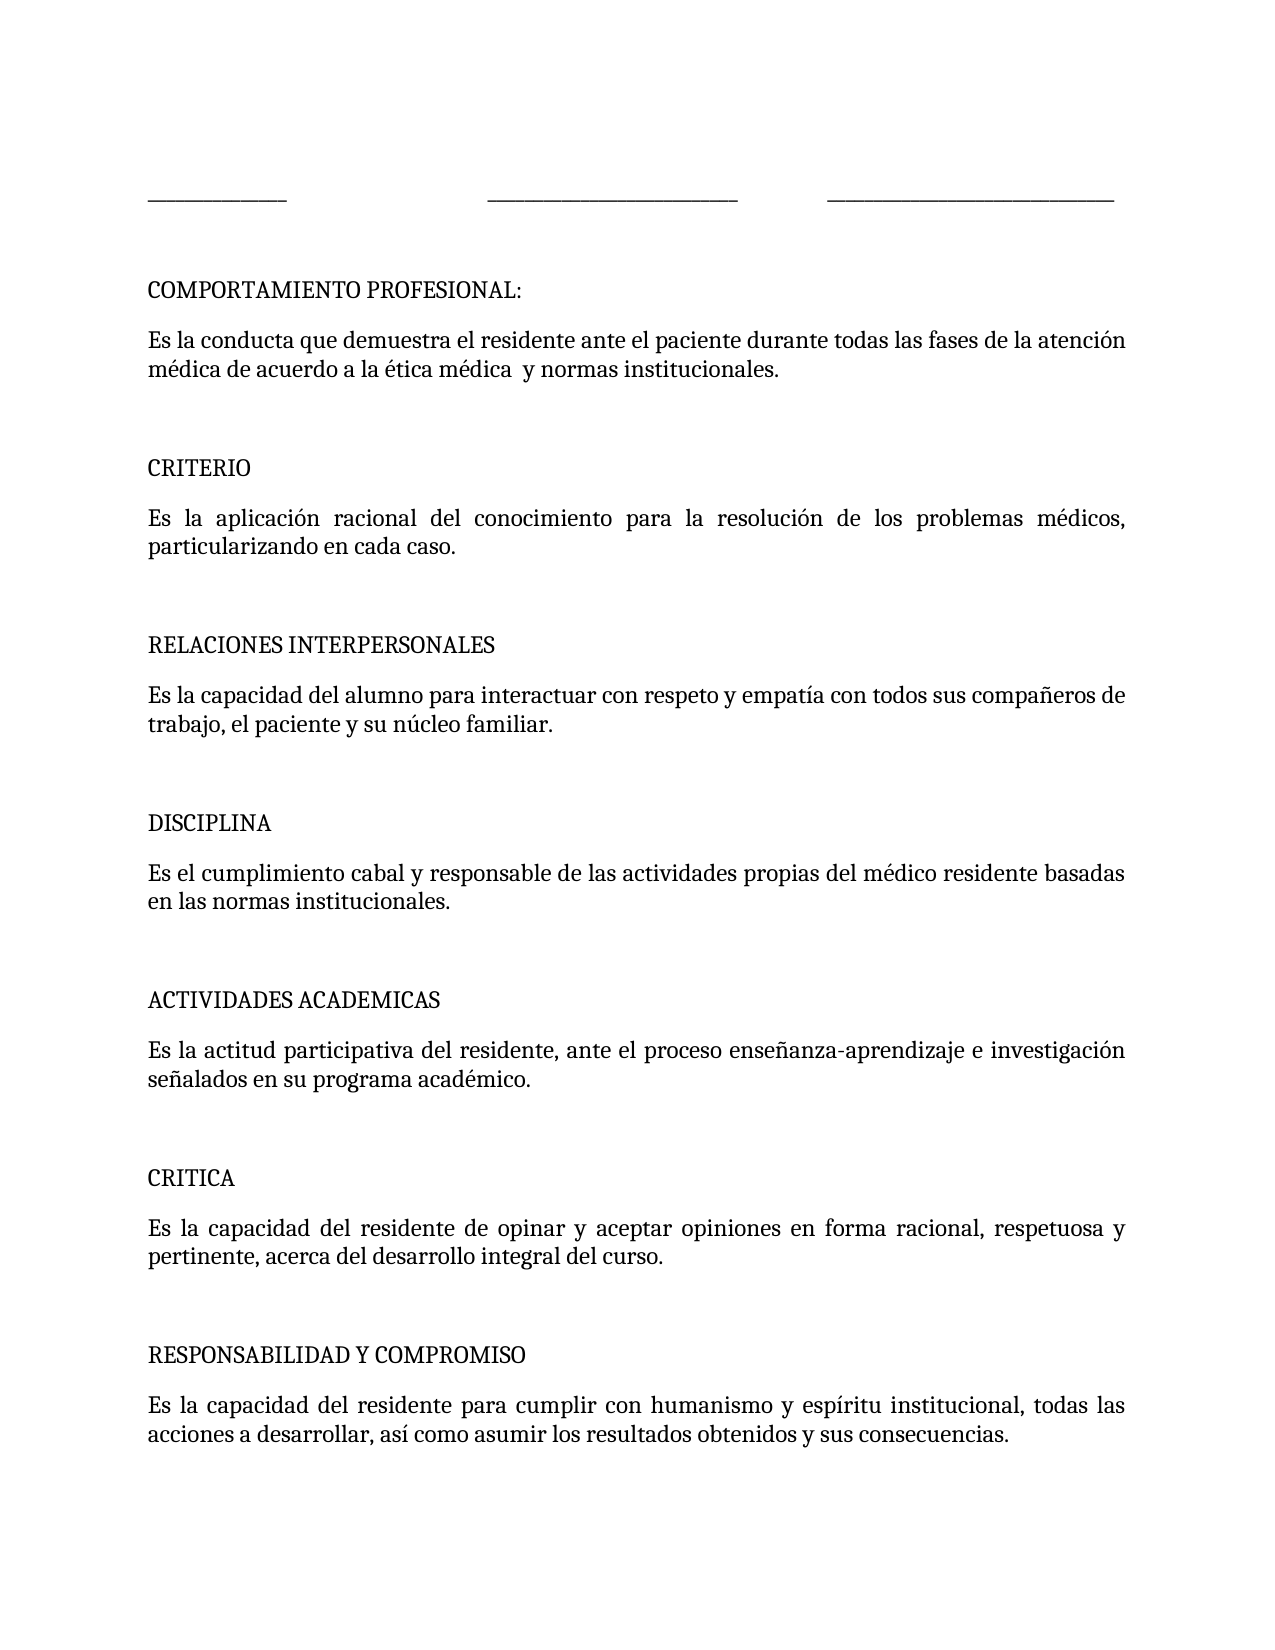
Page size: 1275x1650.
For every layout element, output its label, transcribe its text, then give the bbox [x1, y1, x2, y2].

text Es la aplicación racional del conocimiento para la resolución de los problemas médicos, particularizando en cada caso. [148, 503, 1127, 561]
text ACTIVIDADES ACADEMICAS [148, 986, 1127, 1015]
text Es la capacidad del alumno para interactuar con respeto y empatía con todos sus compañeros de trabajo, el paciente y su núcleo familiar. [148, 681, 1127, 738]
text Es la capacidad del residente para cumplir con humanismo y espíritu institucional, todas las acciones a desarrollar, así como asumir los resultados obtenidos y sus consecuencias. [148, 1391, 1127, 1448]
text DISCIPLINA [148, 809, 1127, 838]
text Es la actitud participativa del residente, ante el proceso enseñanza-aprendizaje e investigación señalados en su programa académico. [148, 1036, 1127, 1093]
text Es el cumplimiento cabal y responsable de las actividades propias del médico residente basadas en las normas institucionales. [148, 858, 1127, 916]
text RESPONSABILIDAD Y COMPROMISO [148, 1341, 1127, 1370]
text COMPORTAMIENTO PROFESIONAL: [148, 276, 1127, 305]
text _______________ ___________________________ _______________________________ [148, 177, 1127, 206]
text CRITICA [148, 1164, 1127, 1193]
text CRITERIO [148, 454, 1127, 483]
text Es la conducta que demuestra el residente ante el paciente durante todas las fases de la atención médica de acuerdo a la ética médica y normas institucionales. [148, 326, 1127, 383]
text RELACIONES INTERPERSONALES [148, 631, 1127, 660]
text Es la capacidad del residente de opinar y aceptar opiniones en forma racional, respetuosa y pertinente, acerca del desarrollo integral del curso. [148, 1213, 1127, 1271]
